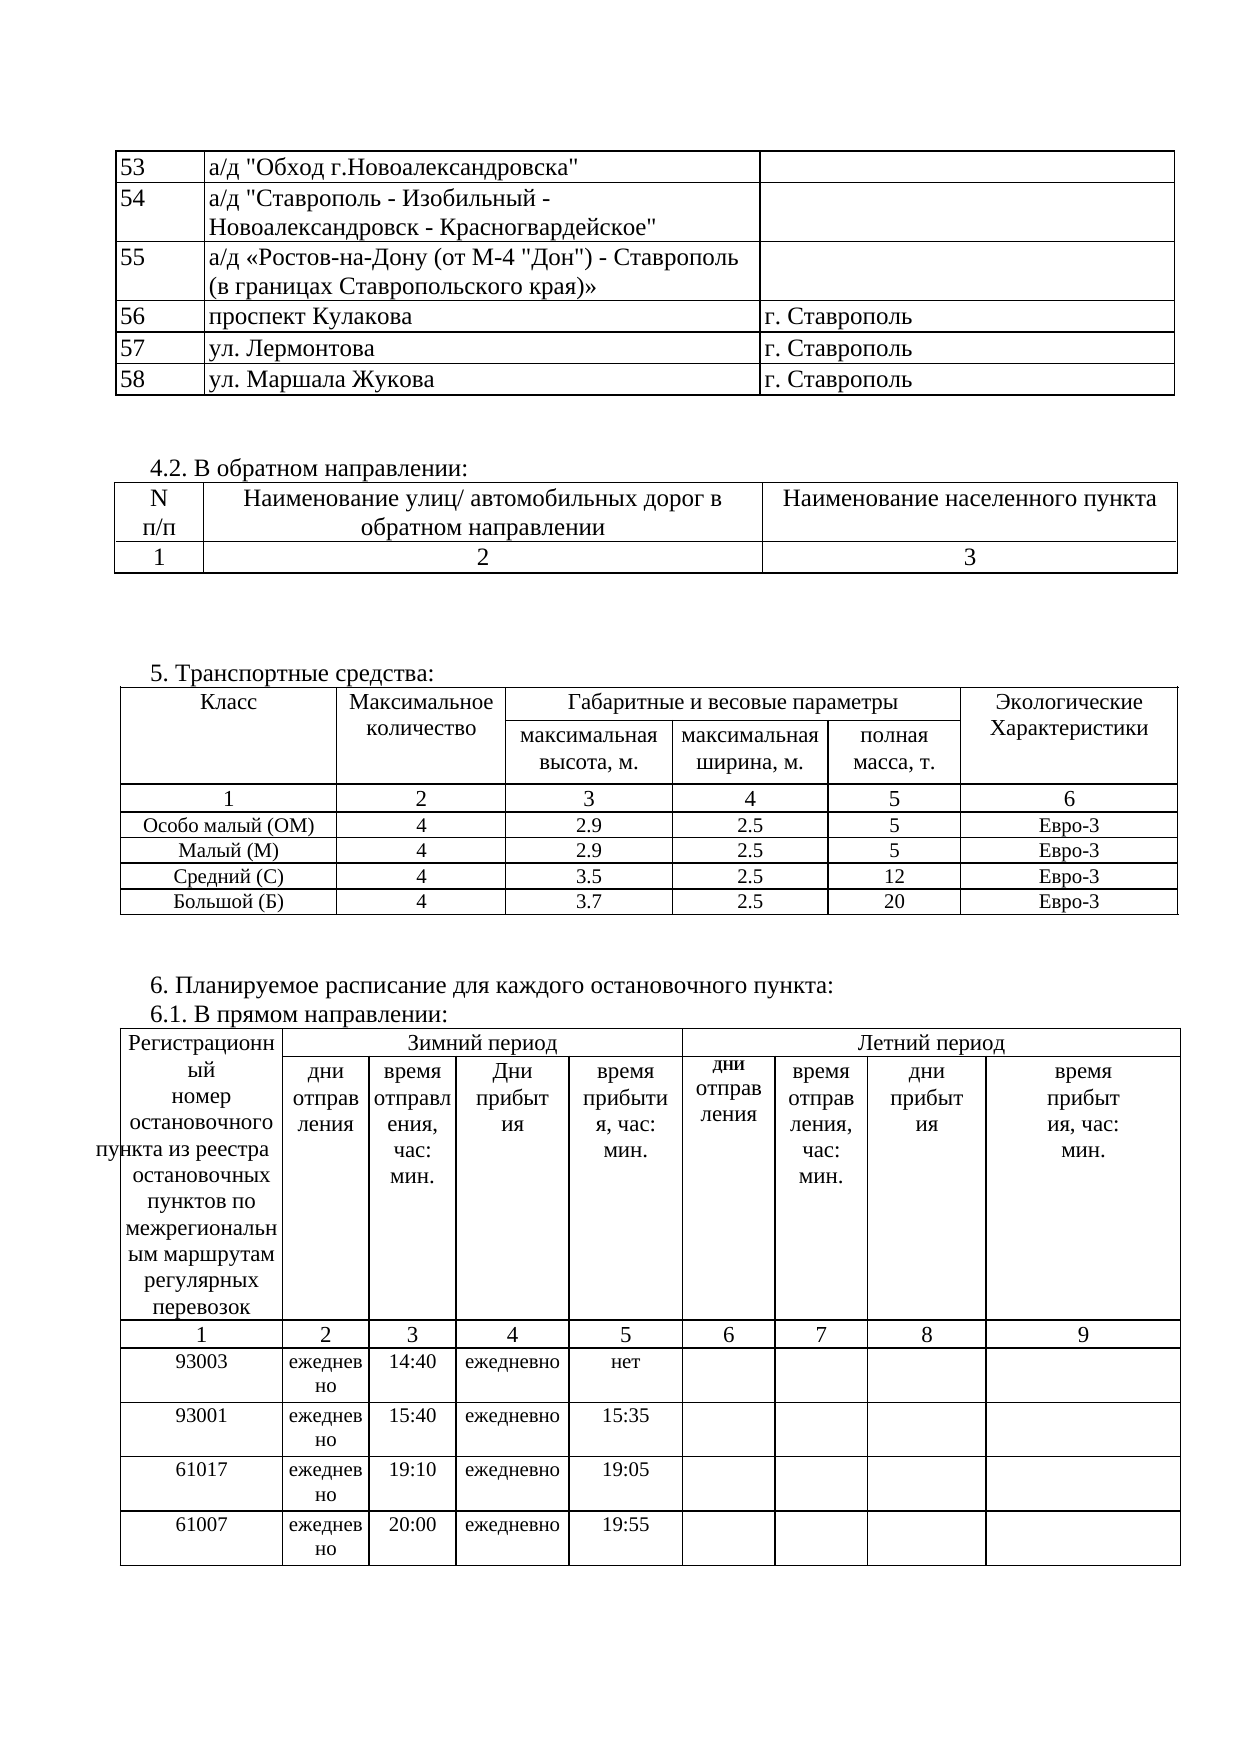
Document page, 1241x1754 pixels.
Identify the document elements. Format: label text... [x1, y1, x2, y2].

table_cell 1 [115, 542, 203, 572]
table_cell ежедневно [457, 1349, 568, 1401]
table_cell г. Ставрополь [761, 364, 1174, 394]
table_cell 6 [961, 785, 1177, 811]
table_cell 5 [570, 1321, 682, 1347]
table_cell 5 [829, 785, 960, 811]
table_cell [868, 1349, 985, 1401]
text 6.1. В прямом направлении: [150, 999, 1090, 1028]
table_cell Евро-3 [961, 864, 1177, 888]
table_cell ул. Маршала Жукова [205, 364, 759, 394]
table_cell [761, 242, 1174, 299]
table_cell [987, 1457, 1180, 1510]
table_cell [761, 183, 1174, 241]
table_cell а/д "Обход г.Новоалександровска" [205, 152, 759, 181]
table_cell 14:40 [370, 1349, 455, 1401]
table_cell время прибыти я, час: мин. [570, 1057, 682, 1319]
table_cell 2 [283, 1321, 368, 1347]
text 4.2. В обратном направлении: [150, 453, 1090, 482]
table_cell г. Ставрополь [761, 333, 1174, 362]
table_cell 19:05 [570, 1457, 682, 1510]
table_header Класс [121, 688, 336, 783]
table_cell 5 [829, 838, 960, 862]
table_cell 1 [121, 1321, 282, 1347]
table_cell 55 [117, 242, 204, 299]
table_cell 53 [117, 152, 204, 181]
table_cell 19:55 [570, 1512, 682, 1564]
table_cell ежедневно [283, 1512, 368, 1564]
table_cell 19:10 [370, 1457, 455, 1510]
table_cell [683, 1349, 774, 1401]
table_cell 2.5 [673, 838, 827, 862]
table_cell время отправл ения, час: мин. [370, 1057, 455, 1319]
table_cell г. Ставрополь [761, 301, 1174, 331]
table_cell время прибыт ия, час: мин. [987, 1057, 1180, 1319]
table_cell 2.9 [506, 813, 672, 837]
table_cell [868, 1512, 985, 1564]
table_cell 5 [829, 813, 960, 837]
table_cell дни отправ ления [283, 1057, 368, 1319]
table_cell [776, 1512, 867, 1564]
table_cell 20:00 [370, 1512, 455, 1564]
table_cell 54 [117, 183, 204, 241]
table_cell 15:35 [570, 1403, 682, 1456]
table_cell ежедневно [457, 1512, 568, 1564]
table_cell 15:40 [370, 1403, 455, 1456]
table_cell 20 [829, 890, 960, 913]
table_cell [776, 1349, 867, 1401]
table_cell 6 [683, 1321, 774, 1347]
table_cell ДНИ отправ ления [683, 1057, 774, 1319]
table_cell время отправ ления, час: мин. [776, 1057, 867, 1319]
table_cell 8 [868, 1321, 985, 1347]
table_cell ежедневно [283, 1349, 368, 1401]
table_cell проспект Кулакова [205, 301, 759, 331]
table_cell Малый (М) [121, 838, 336, 862]
table_cell 2.5 [673, 813, 827, 837]
table_cell 3.5 [506, 864, 672, 888]
table_cell Евро-3 [961, 890, 1177, 913]
table_cell ежедневно [457, 1403, 568, 1456]
table_cell 7 [776, 1321, 867, 1347]
table_cell 4 [673, 785, 827, 811]
table_cell 61017 [121, 1457, 282, 1510]
text 5. Транспортные средства: [150, 658, 1090, 686]
table_cell 4 [337, 864, 505, 888]
table_cell а/д "Ставрополь - Изобильный - Новоалександровск - Красногвардейское" [205, 183, 759, 241]
table_cell дни прибыт ия [868, 1057, 985, 1319]
table_cell [987, 1349, 1180, 1401]
table_cell Дни прибыт ия [457, 1057, 568, 1319]
table_cell полная масса, т. [829, 721, 960, 783]
table_cell максимальная высота, м. [506, 721, 672, 783]
table_cell ул. Лермонтова [205, 333, 759, 362]
table_cell Средний (С) [121, 864, 336, 888]
table_cell Особо малый (ОМ) [121, 813, 336, 837]
table_cell 12 [829, 864, 960, 888]
table_cell 3 [370, 1321, 455, 1347]
table_cell 2 [337, 785, 505, 811]
table_cell 4 [337, 838, 505, 862]
table_cell Евро-3 [961, 838, 1177, 862]
table_header Экологические Характеристики [961, 688, 1177, 783]
table_cell ежедневно [457, 1457, 568, 1510]
table_header Наименование улиц/ автомобильных дорог в обратном направлении [204, 483, 762, 541]
table_cell [776, 1403, 867, 1456]
table_cell [868, 1403, 985, 1456]
table_cell 2.9 [506, 838, 672, 862]
table_header Зимний период [283, 1029, 682, 1056]
table_cell [776, 1457, 867, 1510]
table_cell 4 [337, 813, 505, 837]
table_cell 57 [117, 333, 204, 362]
table_cell Евро-3 [961, 813, 1177, 837]
table_cell 4 [337, 890, 505, 913]
table_cell [987, 1512, 1180, 1564]
table_cell нет [570, 1349, 682, 1401]
table_cell [683, 1403, 774, 1456]
table_cell ежедневно [283, 1457, 368, 1510]
table_cell ежедневно [283, 1403, 368, 1456]
table_cell 2.5 [673, 890, 827, 913]
table_cell 93001 [121, 1403, 282, 1456]
table_header N п/п [115, 483, 203, 541]
table_cell 9 [987, 1321, 1180, 1347]
table_header Наименование населенного пункта [763, 483, 1177, 541]
table_cell а/д «Ростов-на-Дону (от М-4 "Дон") - Ставрополь (в границах Ставропольского края)» [205, 242, 759, 299]
table_cell 2.5 [673, 864, 827, 888]
table_cell 1 [121, 785, 336, 811]
table_cell [761, 152, 1174, 181]
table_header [121, 1029, 282, 1319]
table_cell 61007 [121, 1512, 282, 1564]
table_cell 3 [763, 541, 1177, 572]
table_cell [868, 1457, 985, 1510]
table_cell 56 [117, 301, 204, 331]
table_cell 2 [204, 542, 762, 572]
table_header Летний период [683, 1029, 1180, 1056]
table_cell 58 [117, 364, 204, 394]
table_cell [987, 1403, 1180, 1456]
table_cell 93003 [121, 1349, 282, 1401]
table_cell [683, 1457, 774, 1510]
table_cell максимальная ширина, м. [673, 721, 827, 783]
table_cell [683, 1512, 774, 1564]
table_cell Большой (Б) [121, 890, 336, 913]
table_cell 3.7 [506, 890, 672, 913]
table_cell 3 [506, 785, 672, 811]
table_header Габаритные и весовые параметры [506, 688, 960, 720]
text 6. Планируемое расписание для каждого остановочного пункта: [150, 970, 1090, 999]
table_header Максимальное количество [337, 688, 505, 783]
table_cell 4 [457, 1321, 568, 1347]
